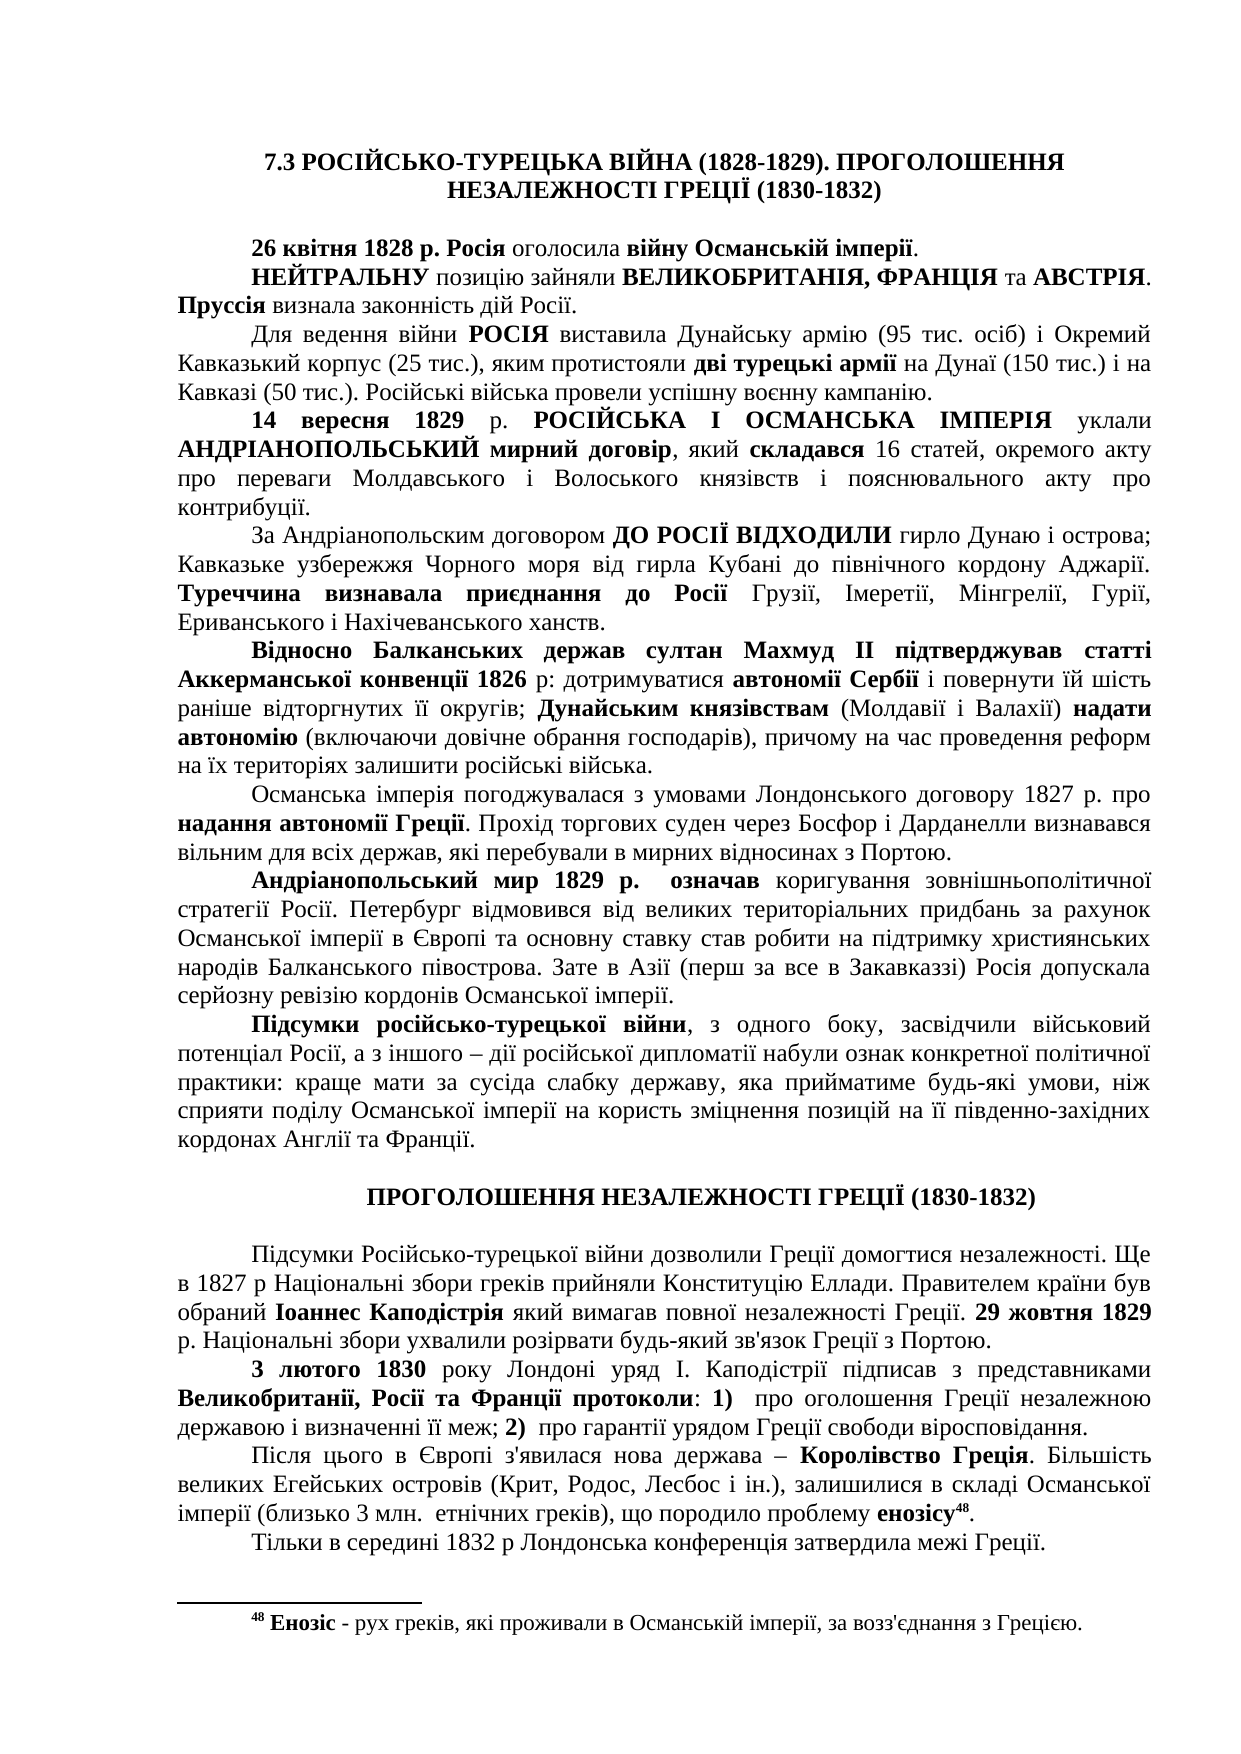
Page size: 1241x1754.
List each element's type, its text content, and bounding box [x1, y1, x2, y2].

text 7.3 РОСІЙСЬКО-ТУРЕЦЬКА ВІЙНА (1828-1829). ПРОГОЛОШЕННЯ НЕЗАЛЕЖНОСТІ ГРЕЦІЇ (1830-1832) [177, 147, 1152, 204]
text Підсумки Російсько-турецької війни дозволили Греції домогтися незалежності. Ще в 1827 р Національні збори греків прийняли Конституцію Еллади. Правителем країни був обраний Іоаннес Каподістрія який вимагав повної незалежності Греції. 29 жовтня 1829 р. Національні збори ухвалили розірвати будь-який зв'язок Греції з Портою. [177, 1239, 1152, 1354]
text 3 лютого 1830 року Лондоні уряд І. Каподістрії підписав з представниками Великобританії, Росії та Франції протоколи: 1) про оголошення Греції незалежною державою і визначенні її меж; 2) про гарантії урядом Греції свободи віросповідання. [177, 1354, 1152, 1441]
text 14 вересня 1829 р. РОСІЙСЬКА І ОСМАНСЬКА ІМПЕРІЯ уклали АНДРІАНОПОЛЬСЬКИЙ мирний договір, який складався 16 статей, окремого акту про переваги Молдавського і Волоського князівств і пояснювального акту про контрибуції. [177, 406, 1152, 521]
text ПРОГОЛОШЕННЯ НЕЗАЛЕЖНОСТІ ГРЕЦІЇ (1830-1832) [177, 1182, 1152, 1211]
text Андріанопольський мир 1829 р. означав коригування зовнішньополітичної стратегії Росії. Петербург відмовився від великих територіальних придбань за рахунок Османської імперії в Європі та основну ставку став робити на підтримку християнських народів Балканського півострова. Зате в Азії (перш за все в Закавказзі) Росія допускала серйозну ревізію кордонів Османської імперії. [177, 866, 1152, 1009]
text Відносно Балканських держав султан Махмуд II підтверджував статті Аккерманської конвенції 1826 р: дотримуватися автономії Сербії і повернути їй шість раніше відторгнутих її округів; Дунайським князівствам (Молдавії і Валахії) надати автономію (включаючи довічне обрання господарів), причому на час проведення реформ на їх територіях залишити російські війська. [177, 636, 1152, 779]
text Османська імперія погоджувалася з умовами Лондонського договору 1827 р. про надання автономії Греції. Прохід торгових суден через Босфор і Дарданелли визнавався вільним для всіх держав, які перебували в мирних відносинах з Портою. [177, 779, 1152, 866]
text Для ведення війни РОСІЯ виставила Дунайську армію (95 тис. осіб) і Окремий Кавказький корпус (25 тис.), яким протистояли дві турецькі армії на Дунаї (150 тис.) і на Кавказі (50 тис.). Російські війська провели успішну воєнну кампанію. [177, 319, 1152, 406]
text Підсумки російсько-турецької війни, з одного боку, засвідчили військовий потенціал Росії, а з іншого – дії російської дипломатії набули ознак конкретної політичної практики: краще мати за сусіда слабку державу, яка прийматиме будь-які умови, ніж сприяти поділу Османської імперії на користь зміцнення позицій на її південно-західних кордонах Англії та Франції. [177, 1009, 1152, 1153]
text НЕЙТРАЛЬНУ позицію зайняли ВЕЛИКОБРИТАНІЯ, ФРАНЦІЯ та АВСТРІЯ. Пруссія визнала законність дій Росії. [177, 262, 1152, 319]
text За Андріанопольским договором ДО РОСІЇ ВІДХОДИЛИ гирло Дунаю і острова; Кавказьке узбережжя Чорного моря від гирла Кубані до північного кордону Аджарії. Туреччина визнавала приєднання до Росії Грузії, Імеретії, Мінгрелії, Гурії, Ериванського і Нахічеванського ханств. [177, 521, 1152, 636]
text Після цього в Європі з'явилася нова держава – Королівство Греція. Більшість великих Егейських островів (Крит, Родос, Лесбос і ін.), залишилися в складі Османської імперії (близько 3 млн. етнічних греків), що породило проблему енозісу. [177, 1441, 1152, 1527]
text 26 квітня 1828 р. Росія оголосила війну Османській імперії. [177, 233, 1152, 262]
text Тільки в середині 1832 р Лондонська конференція затвердила межі Греції. [177, 1527, 1152, 1556]
